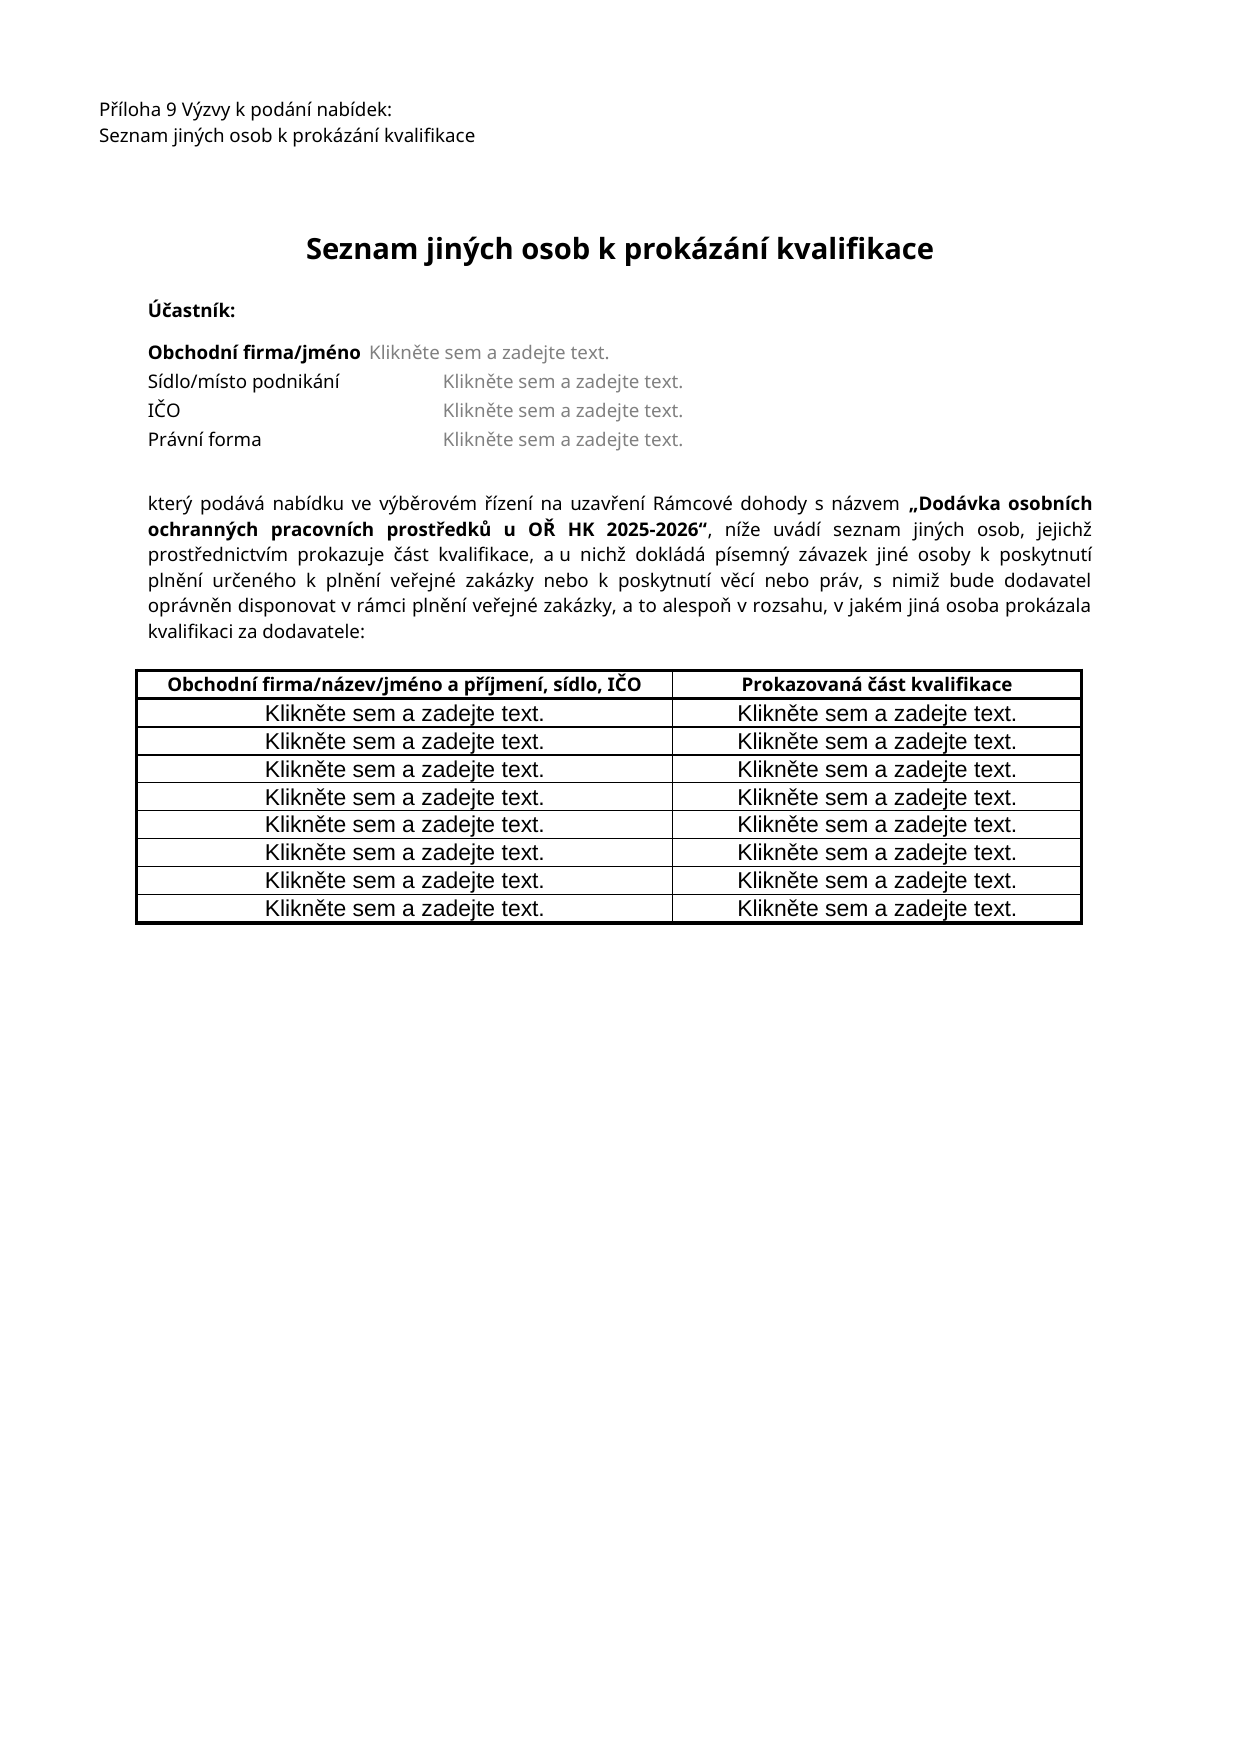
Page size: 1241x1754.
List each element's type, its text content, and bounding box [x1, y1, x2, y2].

text Právní forma [148, 423, 1093, 452]
text Sídlo/místo podnikání [148, 365, 1093, 394]
text IČO [148, 394, 1093, 423]
text Účastník: [148, 293, 1093, 324]
table_header Prokazovaná část kvalifikace [673, 672, 1080, 697]
text Obchodní firma/jméno [148, 336, 1093, 365]
title Seznam jiných osob k prokázání kvalifikace [148, 228, 1093, 268]
text který podává nabídku ve výběrovém řízení na uzavření Rámcové dohody s názvem „Dodávka osobních ochranných pracovních prostředků u OŘ HK 2025-2026“, níže uvádí seznam jiných osob, jejichž prostřednictvím prokazuje část kvalifikace, a u nichž dokládá písemný závazek jiné osoby k poskytnutí plnění určeného k plnění veřejné zakázky nebo k poskytnutí věcí nebo práv, s nimiž bude dodavatel oprávněn disponovat v rámci plnění veřejné zakázky, a to alespoň v rozsahu, v jakém jiná osoba prokázala kvalifikaci za dodavatele: [148, 490, 1093, 643]
table_header Obchodní firma/název/jméno a příjmení, sídlo, IČO [138, 672, 672, 697]
